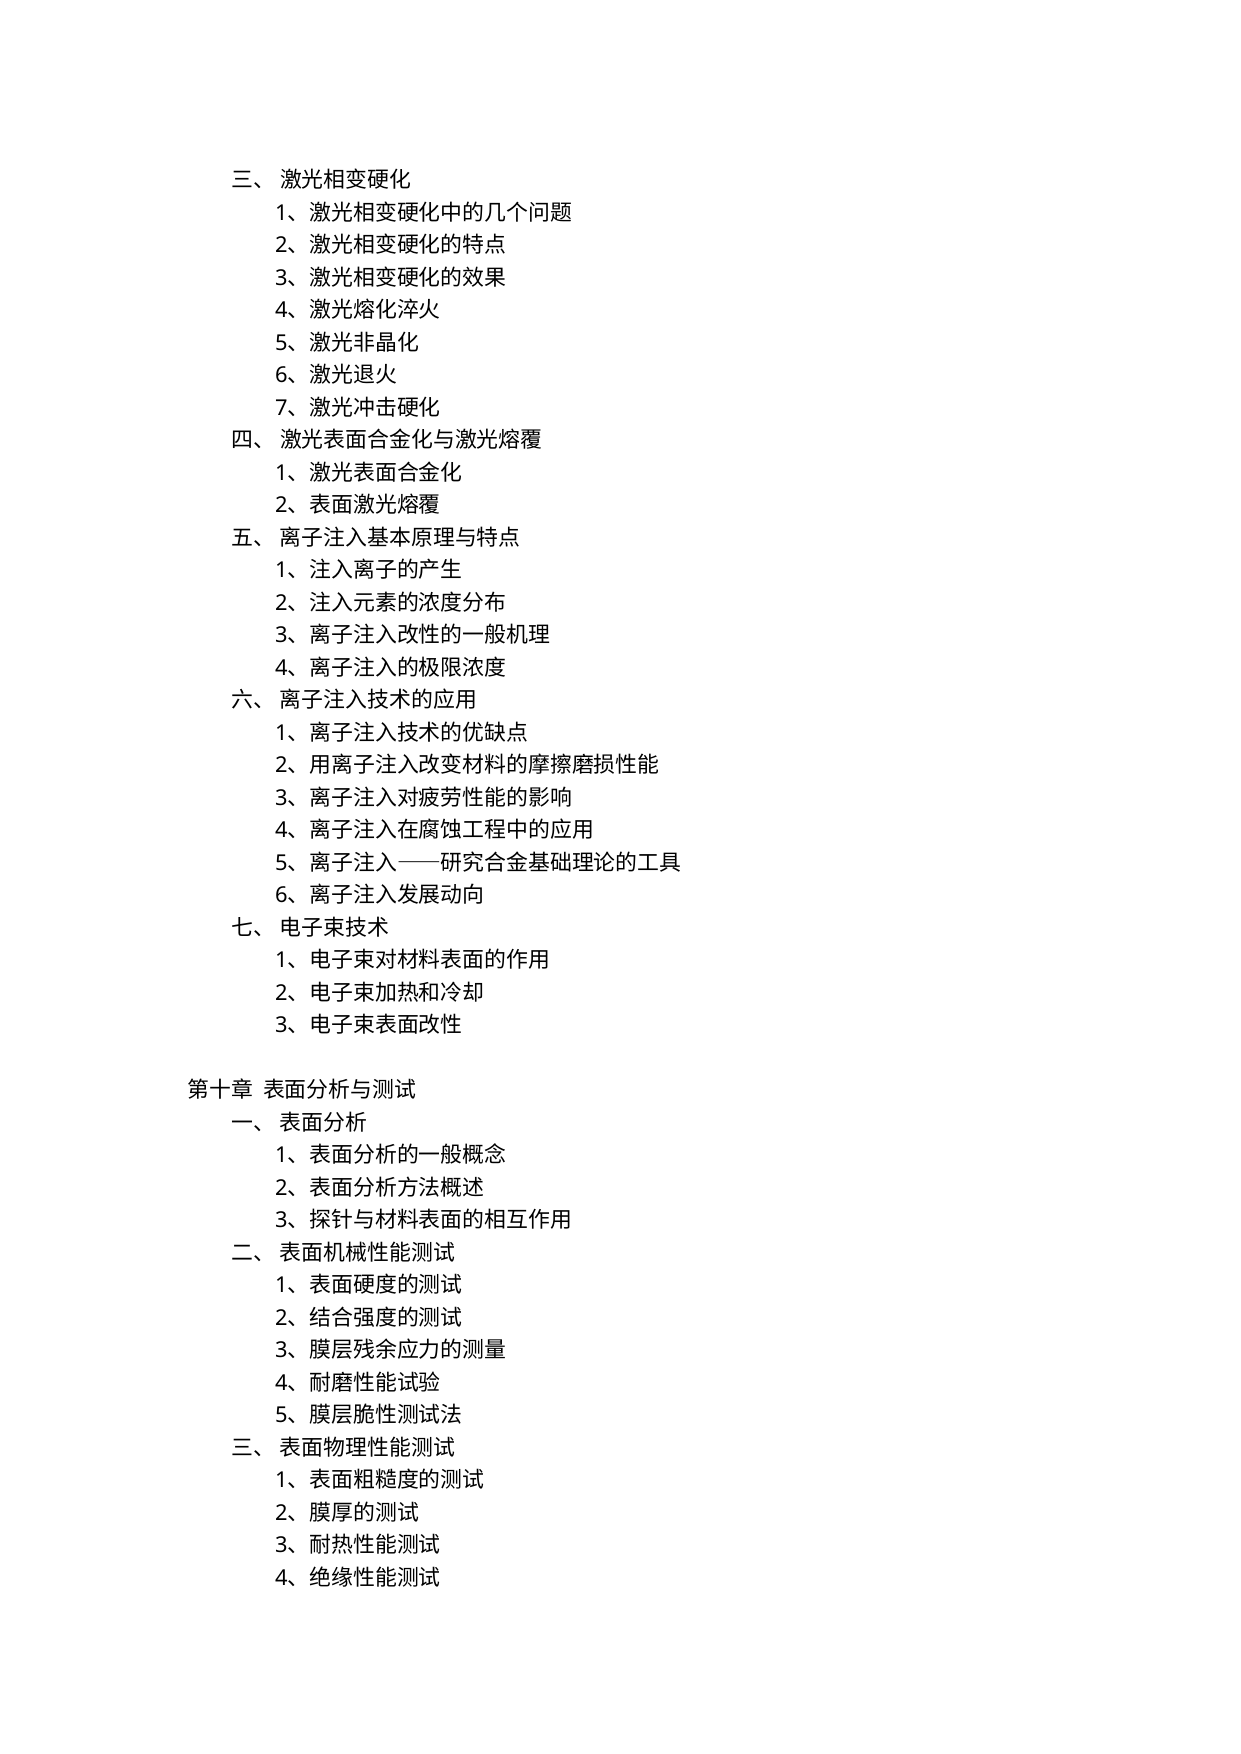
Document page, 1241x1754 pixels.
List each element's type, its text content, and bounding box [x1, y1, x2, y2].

text 第十章 表面分析与测试 [187, 1072, 1053, 1104]
text 5、激光非晶化 [187, 324, 1053, 357]
text 六、 离子注入技术的应用 [187, 682, 1053, 714]
text 3、离子注入改性的一般机理 [187, 617, 1053, 649]
text 3、耐热性能测试 [187, 1527, 1053, 1559]
text 1、离子注入技术的优缺点 [187, 714, 1053, 747]
text 2、结合强度的测试 [187, 1299, 1053, 1332]
text 6、离子注入发展动向 [187, 877, 1053, 909]
text 3、探针与材料表面的相互作用 [187, 1202, 1053, 1234]
text 2、表面分析方法概述 [187, 1169, 1053, 1202]
text 2、膜厚的测试 [187, 1494, 1053, 1527]
text 五、 离子注入基本原理与特点 [187, 519, 1053, 552]
text 七、 电子束技术 [187, 909, 1053, 942]
text 3、激光相变硬化的效果 [187, 259, 1053, 292]
text 5、离子注入——研究合金基础理论的工具 [187, 844, 1053, 877]
text 4、激光熔化淬火 [187, 292, 1053, 324]
text 1、表面分析的一般概念 [187, 1137, 1053, 1169]
text 3、离子注入对疲劳性能的影响 [187, 779, 1053, 812]
text 一、 表面分析 [187, 1104, 1053, 1137]
text 3、电子束表面改性 [187, 1007, 1053, 1039]
text 3、膜层残余应力的测量 [187, 1332, 1053, 1364]
text 2、用离子注入改变材料的摩擦磨损性能 [187, 747, 1053, 779]
text 2、表面激光熔覆 [187, 487, 1053, 519]
text 1、激光表面合金化 [187, 454, 1053, 487]
text 1、激光相变硬化中的几个问题 [187, 194, 1053, 227]
text 三、 激光相变硬化 [187, 162, 1053, 194]
text 三、 表面物理性能测试 [187, 1429, 1053, 1462]
text 1、电子束对材料表面的作用 [187, 942, 1053, 974]
text 1、注入离子的产生 [187, 552, 1053, 584]
text 4、绝缘性能测试 [187, 1559, 1053, 1592]
text 5、膜层脆性测试法 [187, 1397, 1053, 1429]
text 2、电子束加热和冷却 [187, 974, 1053, 1007]
text 2、注入元素的浓度分布 [187, 584, 1053, 617]
text 四、 激光表面合金化与激光熔覆 [187, 422, 1053, 454]
text 4、离子注入的极限浓度 [187, 649, 1053, 682]
text 1、表面粗糙度的测试 [187, 1462, 1053, 1494]
text 4、离子注入在腐蚀工程中的应用 [187, 812, 1053, 844]
text 7、激光冲击硬化 [187, 389, 1053, 422]
text 6、激光退火 [187, 357, 1053, 389]
text 1、表面硬度的测试 [187, 1267, 1053, 1299]
text 二、 表面机械性能测试 [187, 1234, 1053, 1267]
text 2、激光相变硬化的特点 [187, 227, 1053, 259]
text 4、耐磨性能试验 [187, 1364, 1053, 1397]
